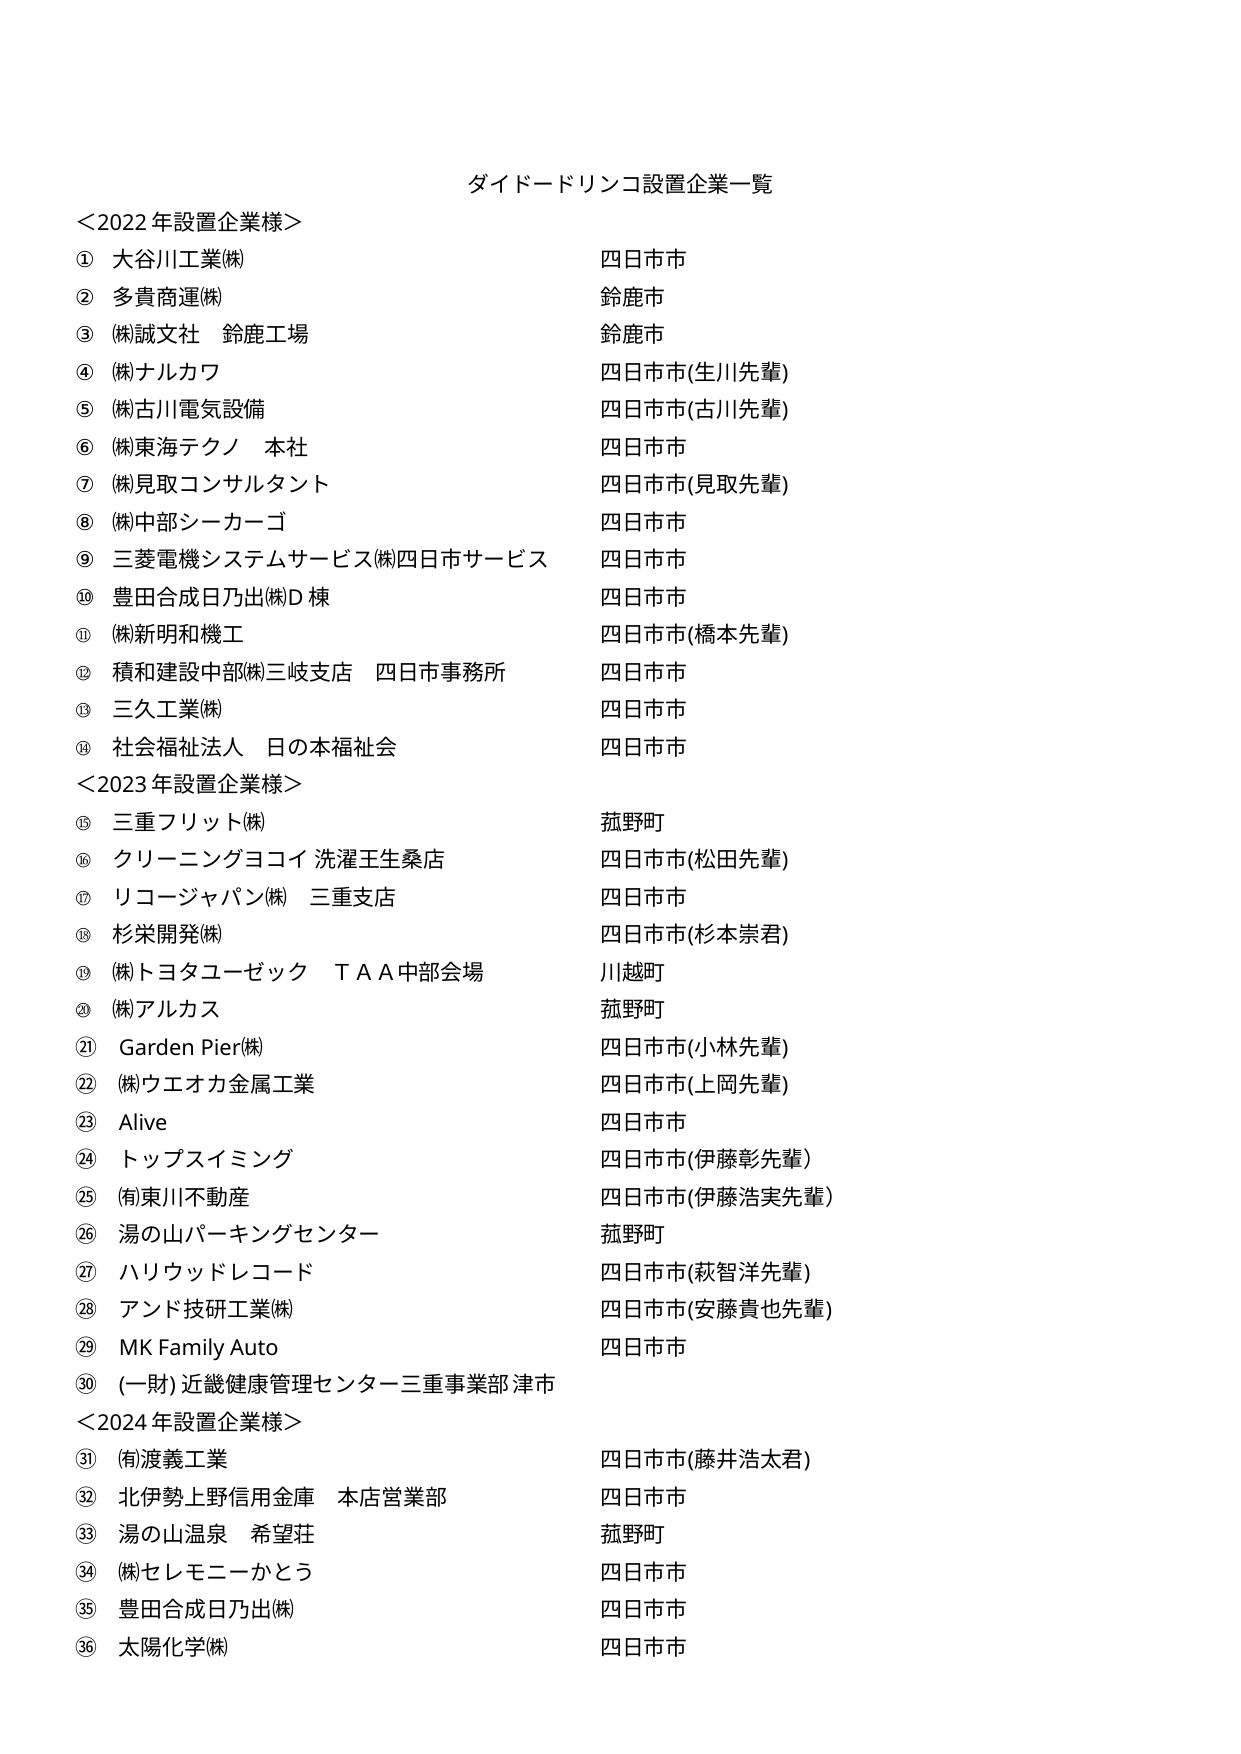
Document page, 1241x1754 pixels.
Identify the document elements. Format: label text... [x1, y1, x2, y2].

text ㊱ 太陽化学㈱ 四日市市 [75, 1627, 1165, 1664]
text ㉓ Alive 四日市市 [75, 1102, 1165, 1139]
text ＜2024年設置企業様＞ [75, 1402, 1165, 1439]
list ㈱古川電気設備 四日市市(古川先輩) [75, 389, 1165, 427]
list 杉栄開発㈱ 四日市市(杉本崇君) [75, 914, 1165, 952]
list リコージャパン㈱ 三重支店 四日市市 [75, 877, 1165, 914]
list 多貴商運㈱ 鈴鹿市 [75, 277, 1165, 314]
text ＜2022年設置企業様＞ [75, 202, 1165, 239]
text ㉗ ハリウッドレコード 四日市市(萩智洋先輩) [75, 1252, 1165, 1289]
text ㉔ トップスイミング 四日市市(伊藤彰先輩） [75, 1139, 1165, 1177]
text ㉘ アンド技研工業㈱ 四日市市(安藤貴也先輩) [75, 1289, 1165, 1327]
list 三菱電機システムサービス㈱四日市サービス 四日市市 [75, 539, 1165, 577]
list ㈱トヨタユーゼック ＴＡＡ中部会場 川越町 [75, 952, 1165, 989]
list 三久工業㈱ 四日市市 [75, 689, 1165, 727]
list ㈱ナルカワ 四日市市(生川先輩) [75, 352, 1165, 389]
text ㉜ 北伊勢上野信用金庫 本店営業部 四日市市 [75, 1477, 1165, 1514]
list 三重フリット㈱ 菰野町 [75, 802, 1165, 839]
list クリーニングヨコイ 洗濯王生桑店 四日市市(松田先輩) [75, 839, 1165, 877]
text ダイドードリンコ設置企業一覧 [75, 164, 1165, 202]
text ㉕ ㈲東川不動産 四日市市(伊藤浩実先輩） [75, 1177, 1165, 1214]
list ㈱東海テクノ 本社 四日市市 [75, 427, 1165, 464]
list 積和建設中部㈱三岐支店 四日市事務所 四日市市 [75, 652, 1165, 689]
list 社会福祉法人 日の本福祉会 四日市市 [75, 727, 1165, 764]
list ㈱中部シーカーゴ 四日市市 [75, 502, 1165, 539]
text ㉙ MK Family Auto 四日市市 [75, 1327, 1165, 1364]
text ㉑ Garden Pier㈱ 四日市市(小林先輩) [75, 1027, 1165, 1064]
list 大谷川工業㈱ 四日市市 [75, 239, 1165, 277]
list ㈱アルカス 菰野町 [75, 989, 1165, 1027]
text ㉖ 湯の山パーキングセンター 菰野町 [75, 1214, 1165, 1252]
text ㉒ ㈱ウエオカ金属工業 四日市市(上岡先輩) [75, 1064, 1165, 1102]
text ㉚ (一財) 近畿健康管理センター三重事業部 津市 [75, 1364, 1165, 1402]
list ㈱見取コンサルタント 四日市市(見取先輩) [75, 464, 1165, 502]
list ㈱新明和機工 四日市市(橋本先輩) [75, 614, 1165, 652]
text ㉟ 豊田合成日乃出㈱ 四日市市 [75, 1589, 1165, 1627]
text ㉛ ㈲渡義工業 四日市市(藤井浩太君) [75, 1439, 1165, 1477]
text ㉝ 湯の山温泉 希望荘 菰野町 [75, 1514, 1165, 1552]
text ㉞ ㈱セレモニーかとう 四日市市 [75, 1552, 1165, 1589]
text ＜2023年設置企業様＞ [75, 764, 1165, 802]
list ㈱誠文社 鈴鹿工場 鈴鹿市 [75, 314, 1165, 352]
list 豊田合成日乃出㈱D棟 四日市市 [75, 577, 1165, 614]
